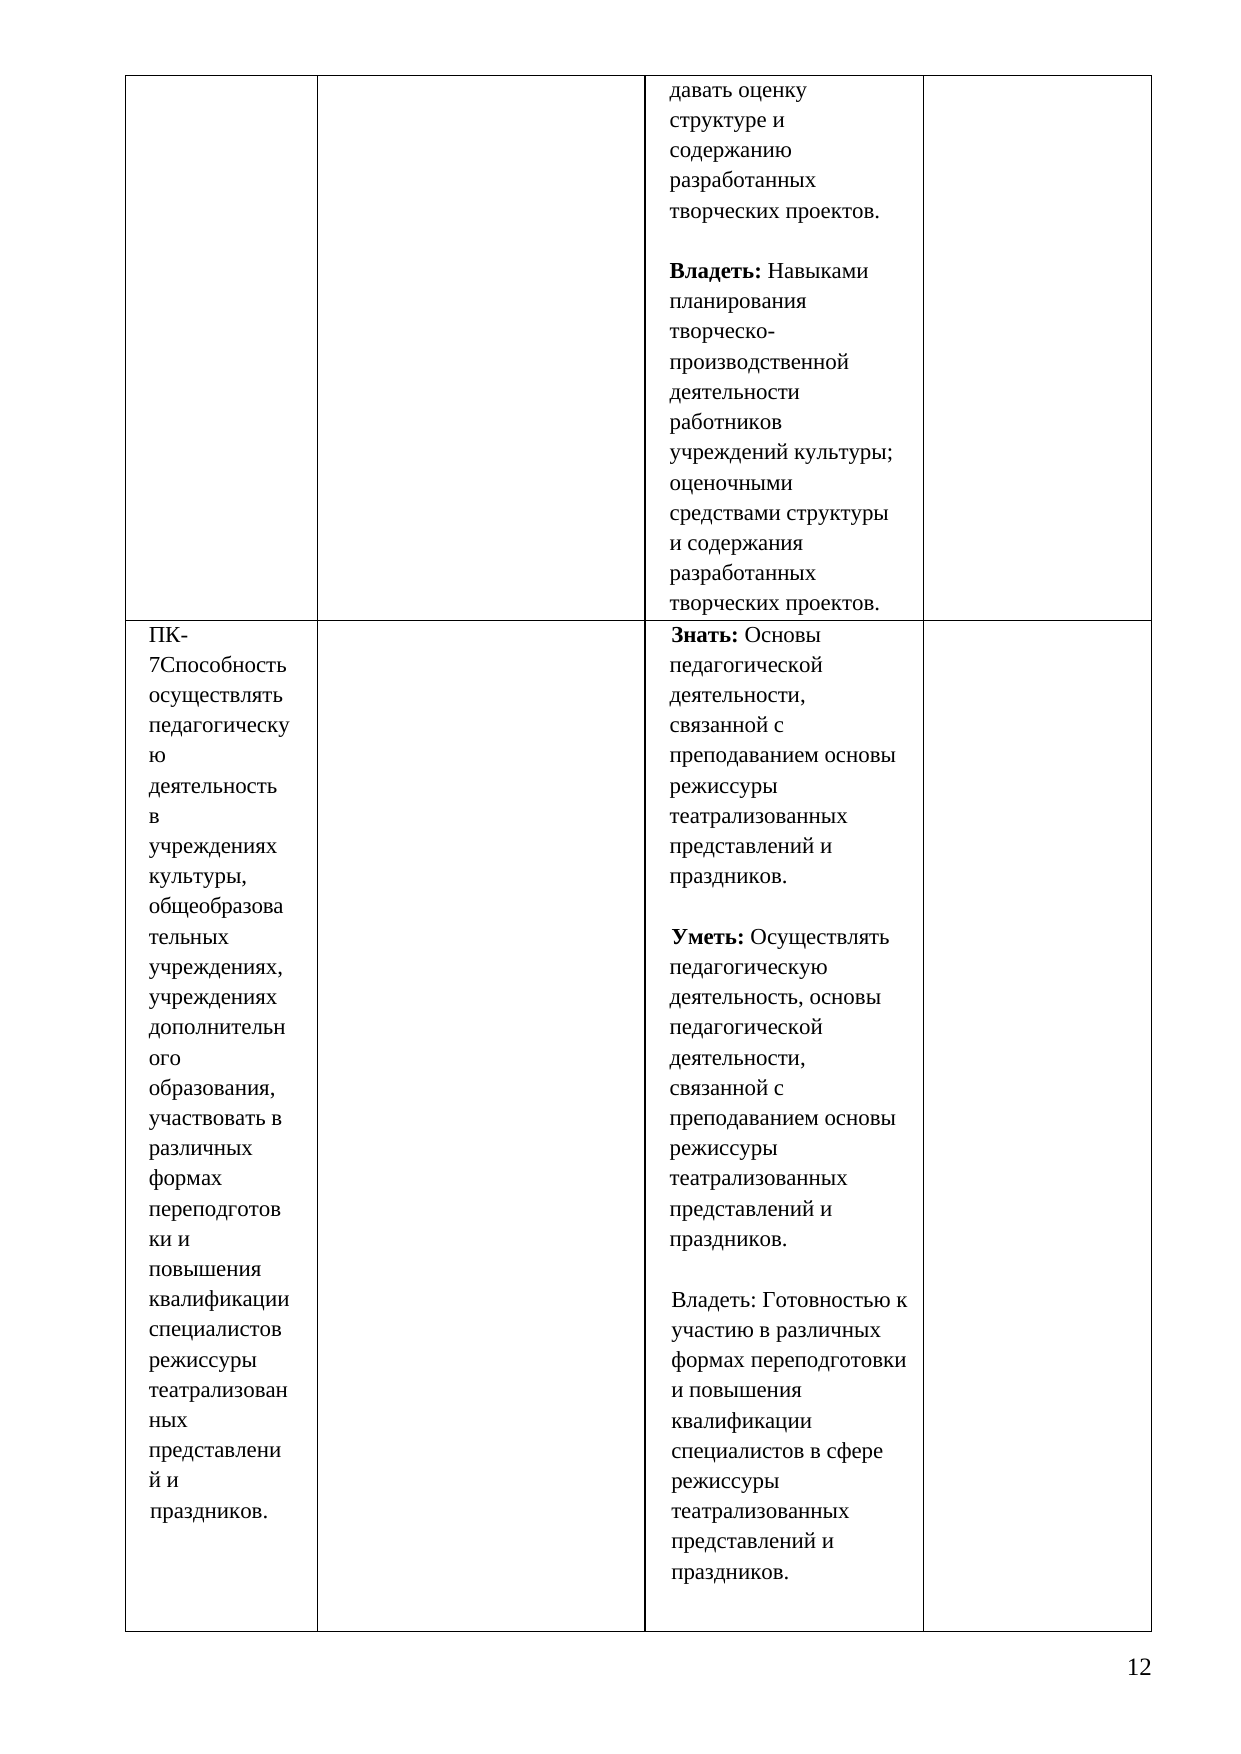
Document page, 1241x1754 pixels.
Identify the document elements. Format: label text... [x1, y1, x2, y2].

table_cell [924, 621, 1151, 1631]
table_cell [318, 621, 644, 1631]
table_cell ПК-7Способность осуществлять педагогическую деятельность в учреждениях культуры, общеобразовательных учреждениях, учреждениях дополнительного образования, участвовать в различных формах переподготовки и повышения квалификации специалистов режиссуры театрализованных представлений и праздников. [126, 621, 317, 1631]
table_cell [924, 76, 1151, 620]
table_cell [318, 76, 644, 620]
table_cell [646, 76, 923, 620]
table_cell Знать: Основы педагогической деятельности, связанной с преподаванием основы режиссуры театрализованных представлений и праздников. Уметь: Осуществлять педагогическую деятельность, основы педагогической деятельности, связанной с преподаванием основы режиссуры театрализованных представлений и праздников. Владеть: Готовностью к участию в различных формах переподготовки и повышения квалификации специалистов в сфере режиссуры театрализованных представлений и праздников. [646, 621, 923, 1631]
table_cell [126, 76, 317, 620]
